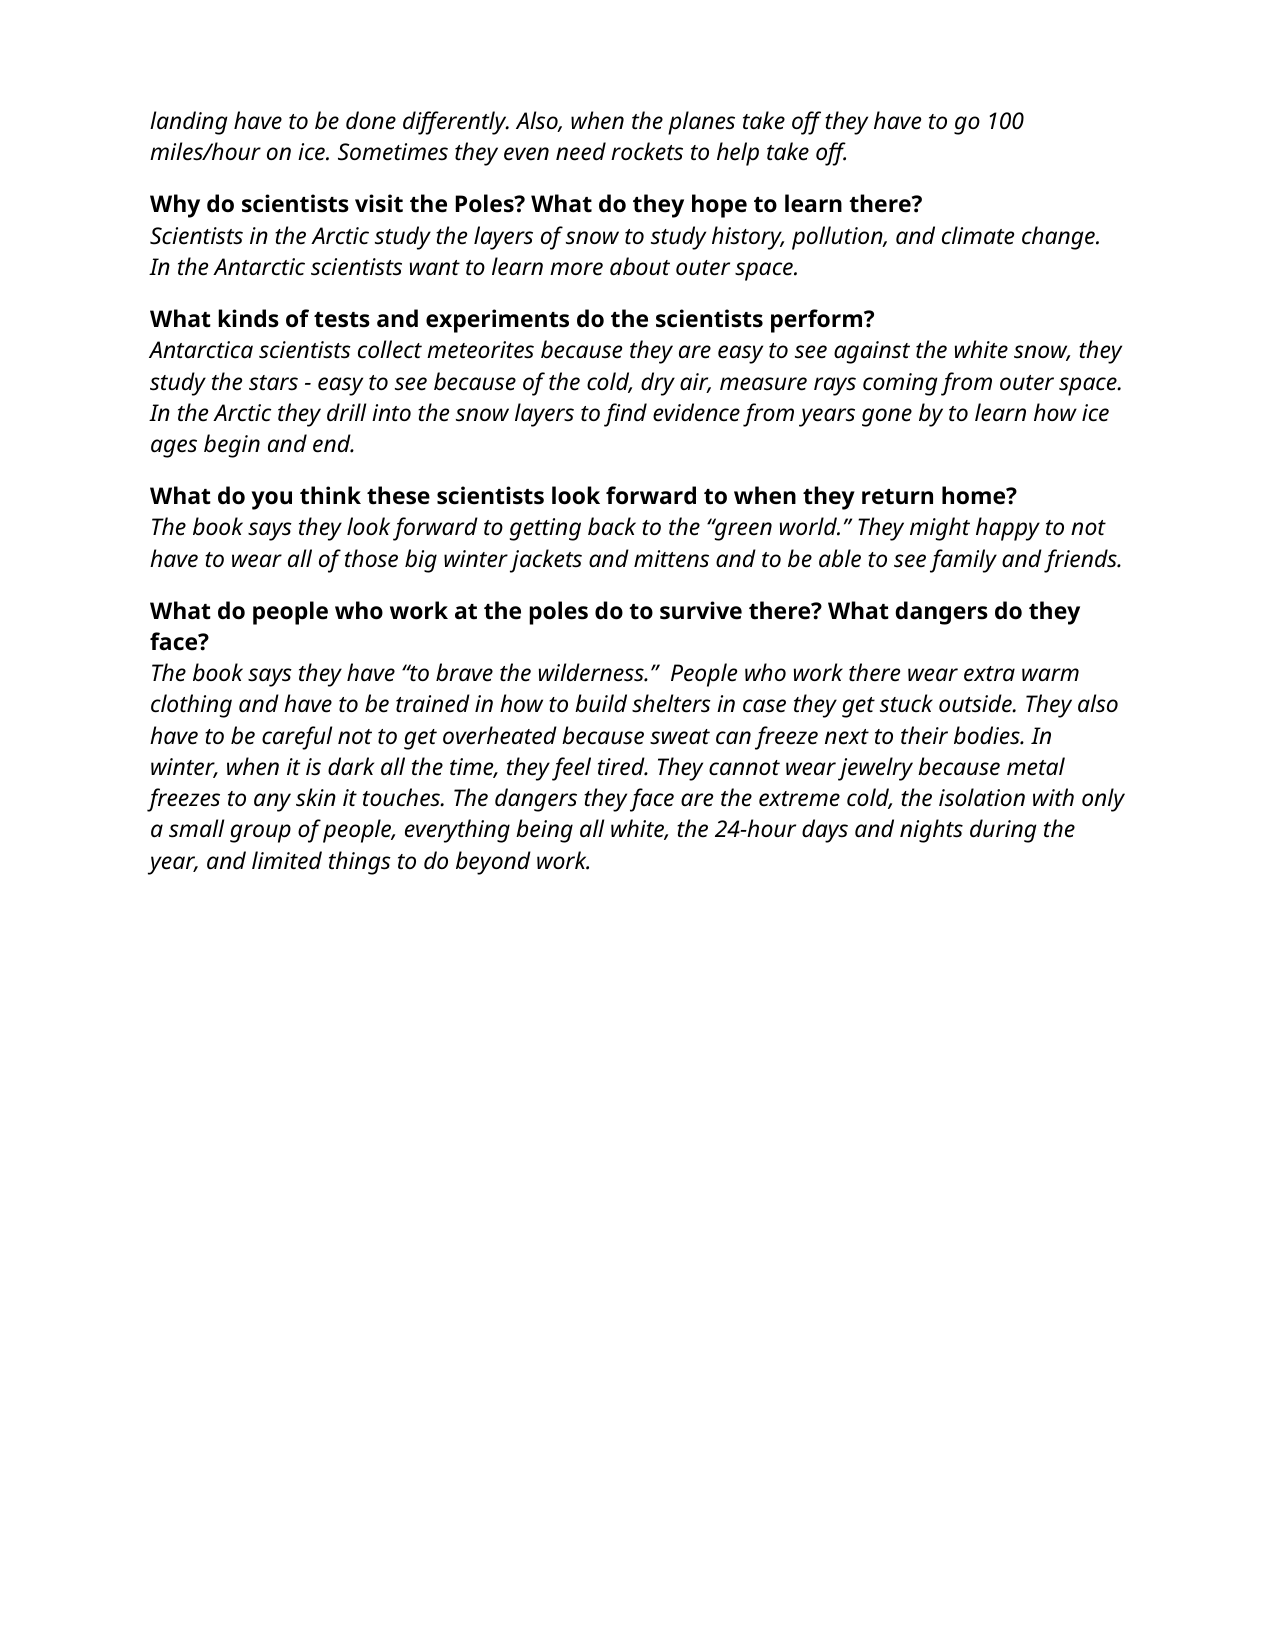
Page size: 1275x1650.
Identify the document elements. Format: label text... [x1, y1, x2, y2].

text The book says they have “to brave the wilderness.” People who work there wear extra warm clothing and have to be trained in how to build shelters in case they get stuck outside. They also have to be careful not to get overheated because sweat can freeze next to their bodies. In winter, when it is dark all the time, they feel tired. They cannot wear jewelry because metal freezes to any skin it touches. The dangers they face are the extreme cold, the isolation with only a small group of people, everything being all white, the 24-hour days and nights during the year, and limited things to do beyond work. [150, 657, 1125, 876]
text Why do scientists visit the Poles? What do they hope to learn there? [150, 188, 1125, 219]
text What kinds of tests and experiments do the scientists perform? [150, 303, 1125, 334]
text What do you think these scientists look forward to when they return home? [150, 480, 1125, 511]
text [150, 105, 1125, 167]
text What do people who work at the poles do to survive there? What dangers do they face? [150, 594, 1125, 657]
text Scientists in the Arctic study the layers of snow to study history, pollution, and climate change. In the Antarctic scientists want to learn more about outer space. [150, 219, 1125, 282]
text Antarctica scientists collect meteorites because they are easy to see against the white snow, they study the stars - easy to see because of the cold, dry air, measure rays coming from outer space. In the Arctic they drill into the snow layers to find evidence from years gone by to learn how ice ages begin and end. [150, 334, 1125, 459]
text The book says they look forward to getting back to the “green world.” They might happy to not have to wear all of those big winter jackets and mittens and to be able to see family and friends. [150, 511, 1125, 574]
